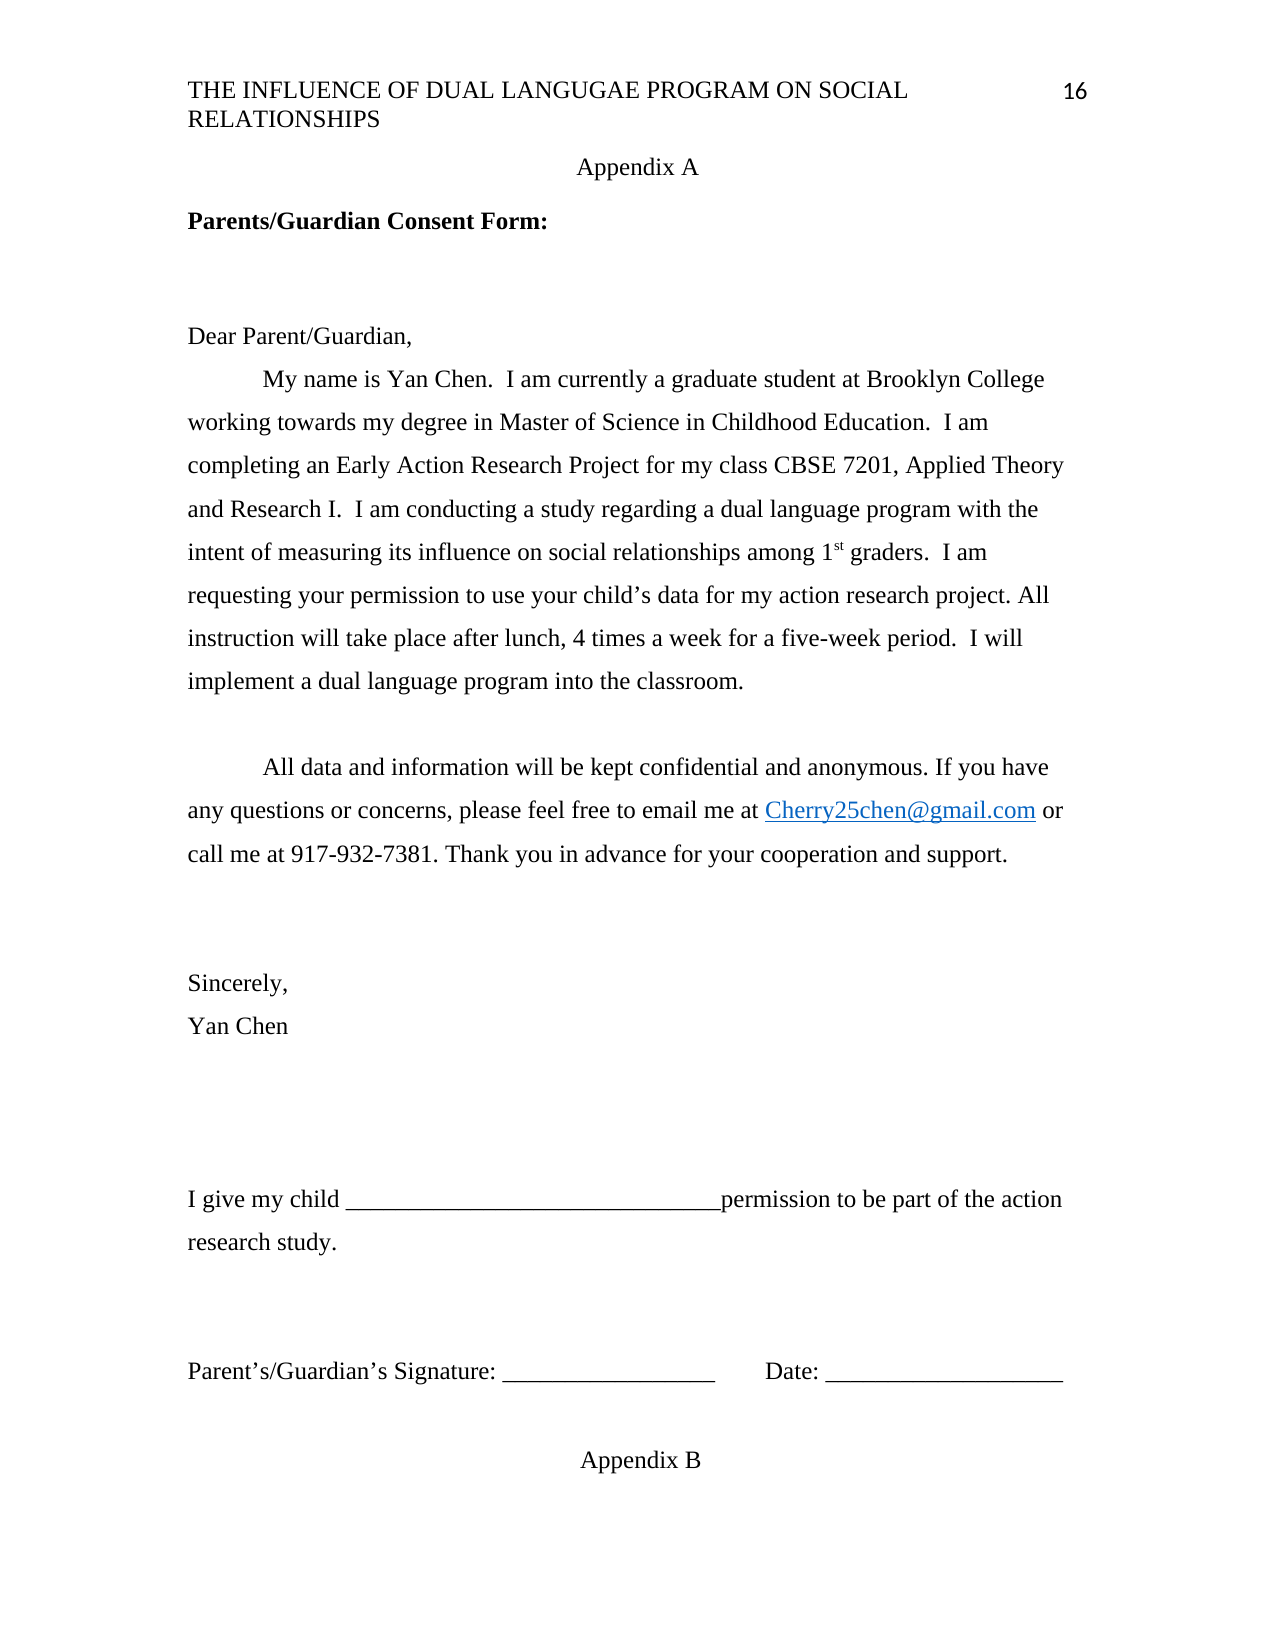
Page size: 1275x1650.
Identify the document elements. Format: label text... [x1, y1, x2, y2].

text I give my child ______________________________permission to be part of the action research study. [187, 1184, 1087, 1256]
text Appendix B [187, 1442, 1087, 1474]
text Yan Chen [187, 1011, 1087, 1040]
text Dear Parent/Guardian, [187, 321, 1087, 350]
text My name is Yan Chen. I am currently a graduate student at Brooklyn College working towards my degree in Master of Science in Childhood Education. I am completing an Early Action Research Project for my class CBSE 7201, Applied Theory and Research I. I am conducting a study regarding a dual language program with the intent of measuring its influence on social relationships among 1st graders. I am requesting your permission to use your child’s data for my action research project. All instruction will take place after lunch, 4 times a week for a five-week period. I will implement a dual language program into the classroom. [187, 364, 1087, 695]
text Parent’s/Guardian’s Signature: _________________ Date: ___________________ [187, 1356, 1087, 1385]
text Parents/Guardian Consent Form: [187, 206, 1087, 235]
text Sincerely, [187, 968, 1087, 997]
text Appendix A [187, 150, 1087, 181]
text All data and information will be kept confidential and anonymous. If you have any questions or concerns, please feel free to email me at Cherry25chen@gmail.com or call me at 917-932-7381. Thank you in advance for your cooperation and support. [187, 752, 1087, 867]
